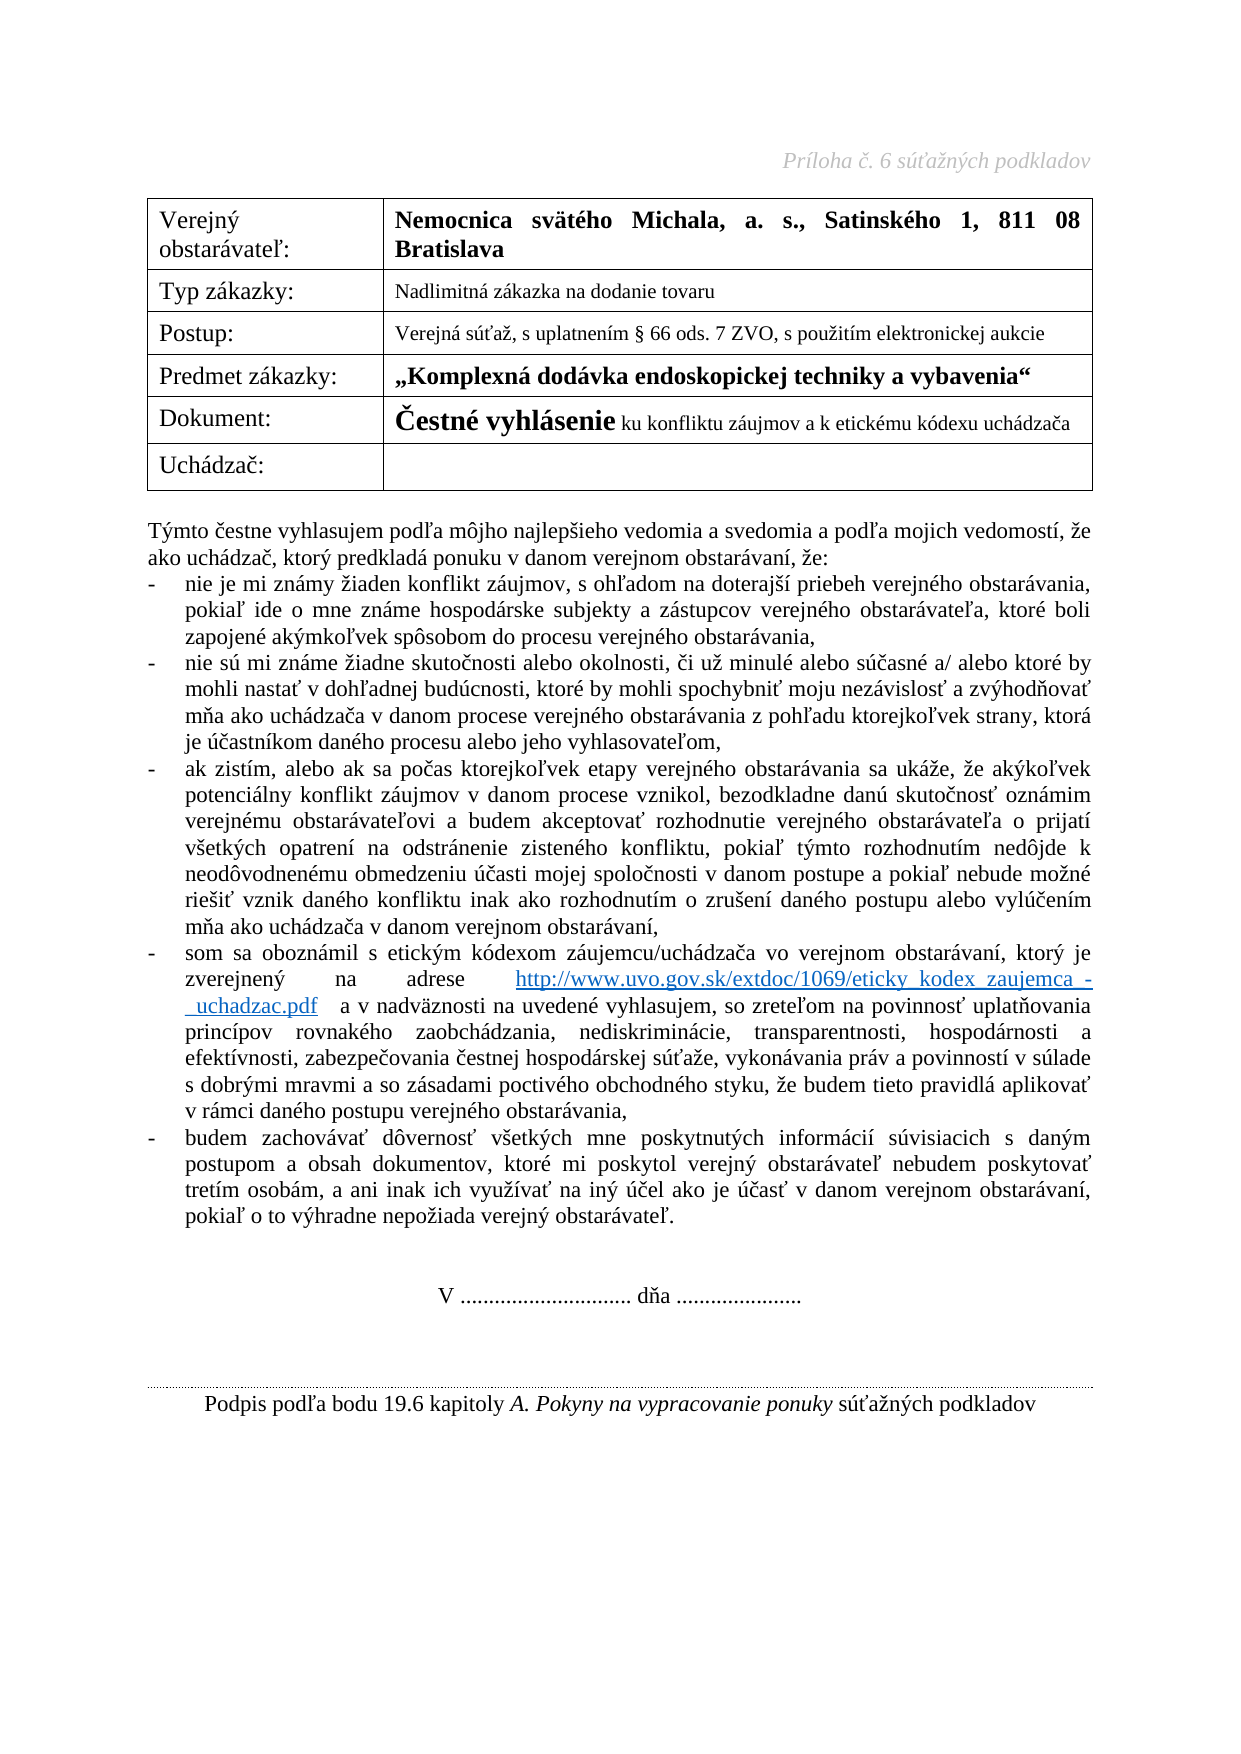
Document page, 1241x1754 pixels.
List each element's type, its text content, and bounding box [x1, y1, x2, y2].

table_cell Typ zákazky: [148, 270, 383, 311]
table_cell Dokument: [148, 397, 383, 443]
text V .............................. dňa ...................... [148, 1282, 1093, 1308]
table_cell Čestné vyhlásenie ku konfliktu záujmov a k etickému kódexu uchádzača [384, 397, 1092, 443]
table_cell Postup: [148, 312, 383, 353]
list nie je mi známy žiaden konflikt záujmov, s ohľadom na doterajší priebeh verejného obstarávania, pokiaľ ide o mne známe hospodárske subjekty a zástupcov verejného obstarávateľa, ktoré boli zapojené akýmkoľvek spôsobom do procesu verejného obstarávania, [148, 570, 1093, 649]
text Podpis podľa bodu 19.6 kapitoly A. Pokyny na vypracovanie ponuky súťažných podkladov [148, 1387, 1093, 1417]
table_cell „Komplexná dodávka endoskopickej techniky a vybavenia“ [384, 355, 1092, 396]
table_cell Verejná súťaž, s uplatnením § 66 ods. 7 ZVO, s použitím elektronickej aukcie [384, 312, 1092, 353]
table_cell Predmet zákazky: [148, 355, 383, 396]
table_cell Nadlimitná zákazka na dodanie tovaru [384, 270, 1092, 311]
table_cell [384, 444, 1092, 490]
table_header Verejný obstarávateľ: [148, 199, 383, 269]
text Týmto čestne vyhlasujem podľa môjho najlepšieho vedomia a svedomia a podľa mojich vedomostí, že ako uchádzač, ktorý predkladá ponuku v danom verejnom obstarávaní, že: [148, 517, 1093, 570]
list ak zistím, alebo ak sa počas ktorejkoľvek etapy verejného obstarávania sa ukáže, že akýkoľvek potenciálny konflikt záujmov v danom procese vznikol, bezodkladne danú skutočnosť oznámim verejnému obstarávateľovi a budem akceptovať rozhodnutie verejného obstarávateľa o prijatí všetkých opatrení na odstránenie zisteného konfliktu, pokiaľ týmto rozhodnutím nedôjde k neodôvodnenému obmedzeniu účasti mojej spoločnosti v danom postupe a pokiaľ nebude možné riešiť vznik daného konfliktu inak ako rozhodnutím o zrušení daného postupu alebo vylúčením mňa ako uchádzača v danom verejnom obstarávaní, [148, 754, 1093, 939]
text Príloha č. 6 súťažných podkladov [148, 148, 1093, 174]
table_header Nemocnica svätého Michala, a. s., Satinského 1, 811 08 Bratislava [384, 199, 1092, 269]
list som sa oboznámil s etickým kódexom záujemcu/uchádzača vo verejnom obstarávaní, ktorý je zverejnený na adrese http://www.uvo.gov.sk/extdoc/1069/eticky_kodex_zaujemca_-_uchadzac.pdf a v nadväznosti na uvedené vyhlasujem, so zreteľom na povinnosť uplatňovania princípov rovnakého zaobchádzania, nediskriminácie, transparentnosti, hospodárnosti a efektívnosti, zabezpečovania čestnej hospodárskej súťaže, vykonávania práv a povinností v súlade s dobrými mravmi a so zásadami poctivého obchodného styku, že budem tieto pravidlá aplikovať v rámci daného postupu verejného obstarávania, [148, 939, 1093, 1123]
table_cell Uchádzač: [148, 444, 383, 490]
list budem zachovávať dôvernosť všetkých mne poskytnutých informácií súvisiacich s daným postupom a obsah dokumentov, ktoré mi poskytol verejný obstarávateľ nebudem poskytovať tretím osobám, a ani inak ich využívať na iný účel ako je účasť v danom verejnom obstarávaní, pokiaľ o to výhradne nepožiada verejný obstarávateľ. [148, 1123, 1093, 1229]
list nie sú mi známe žiadne skutočnosti alebo okolnosti, či už minulé alebo súčasné a/ alebo ktoré by mohli nastať v dohľadnej budúcnosti, ktoré by mohli spochybniť moju nezávislosť a zvýhodňovať mňa ako uchádzača v danom procese verejného obstarávania z pohľadu ktorejkoľvek strany, ktorá je účastníkom daného procesu alebo jeho vyhlasovateľom, [148, 649, 1093, 754]
